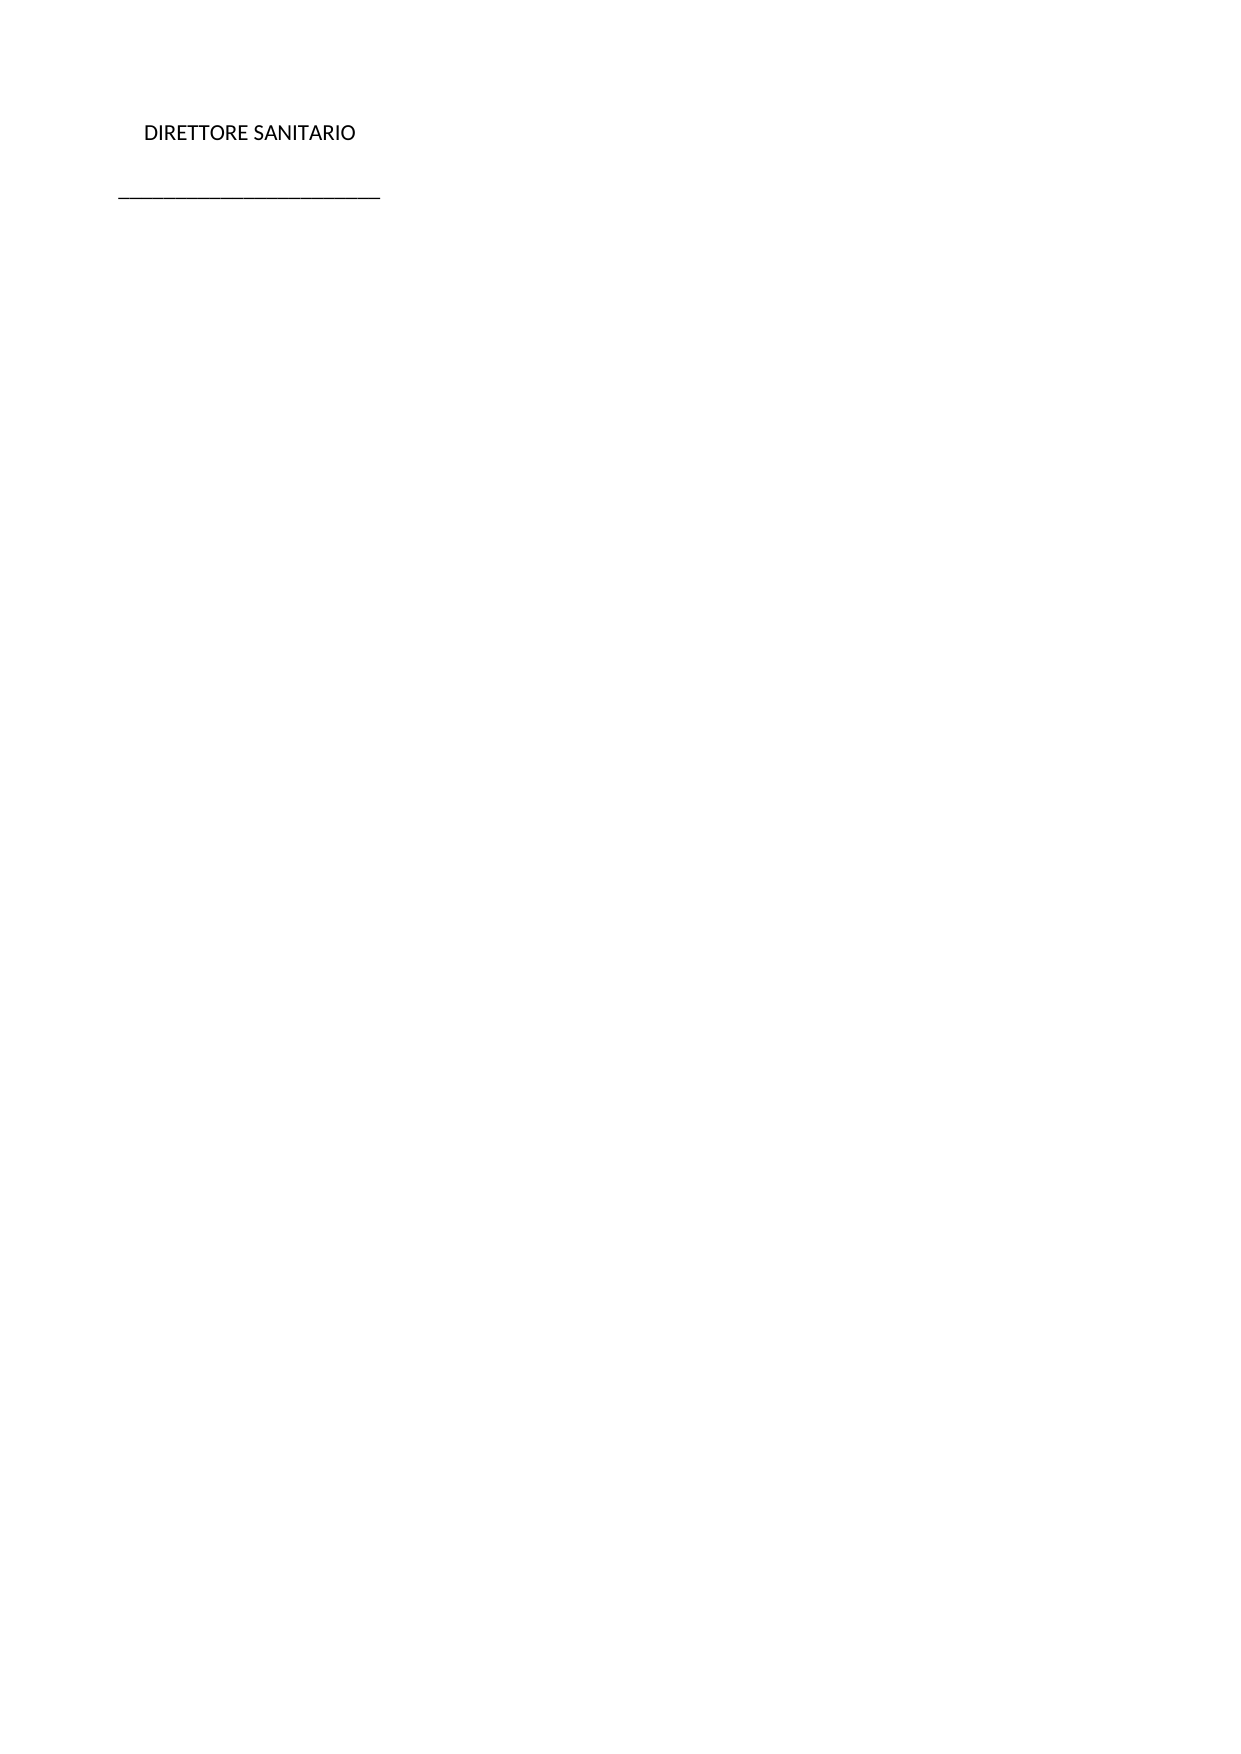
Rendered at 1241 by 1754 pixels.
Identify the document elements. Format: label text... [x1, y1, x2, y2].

text _______________________ [118, 174, 1122, 202]
text DIRETTORE SANITARIO [118, 118, 1122, 146]
